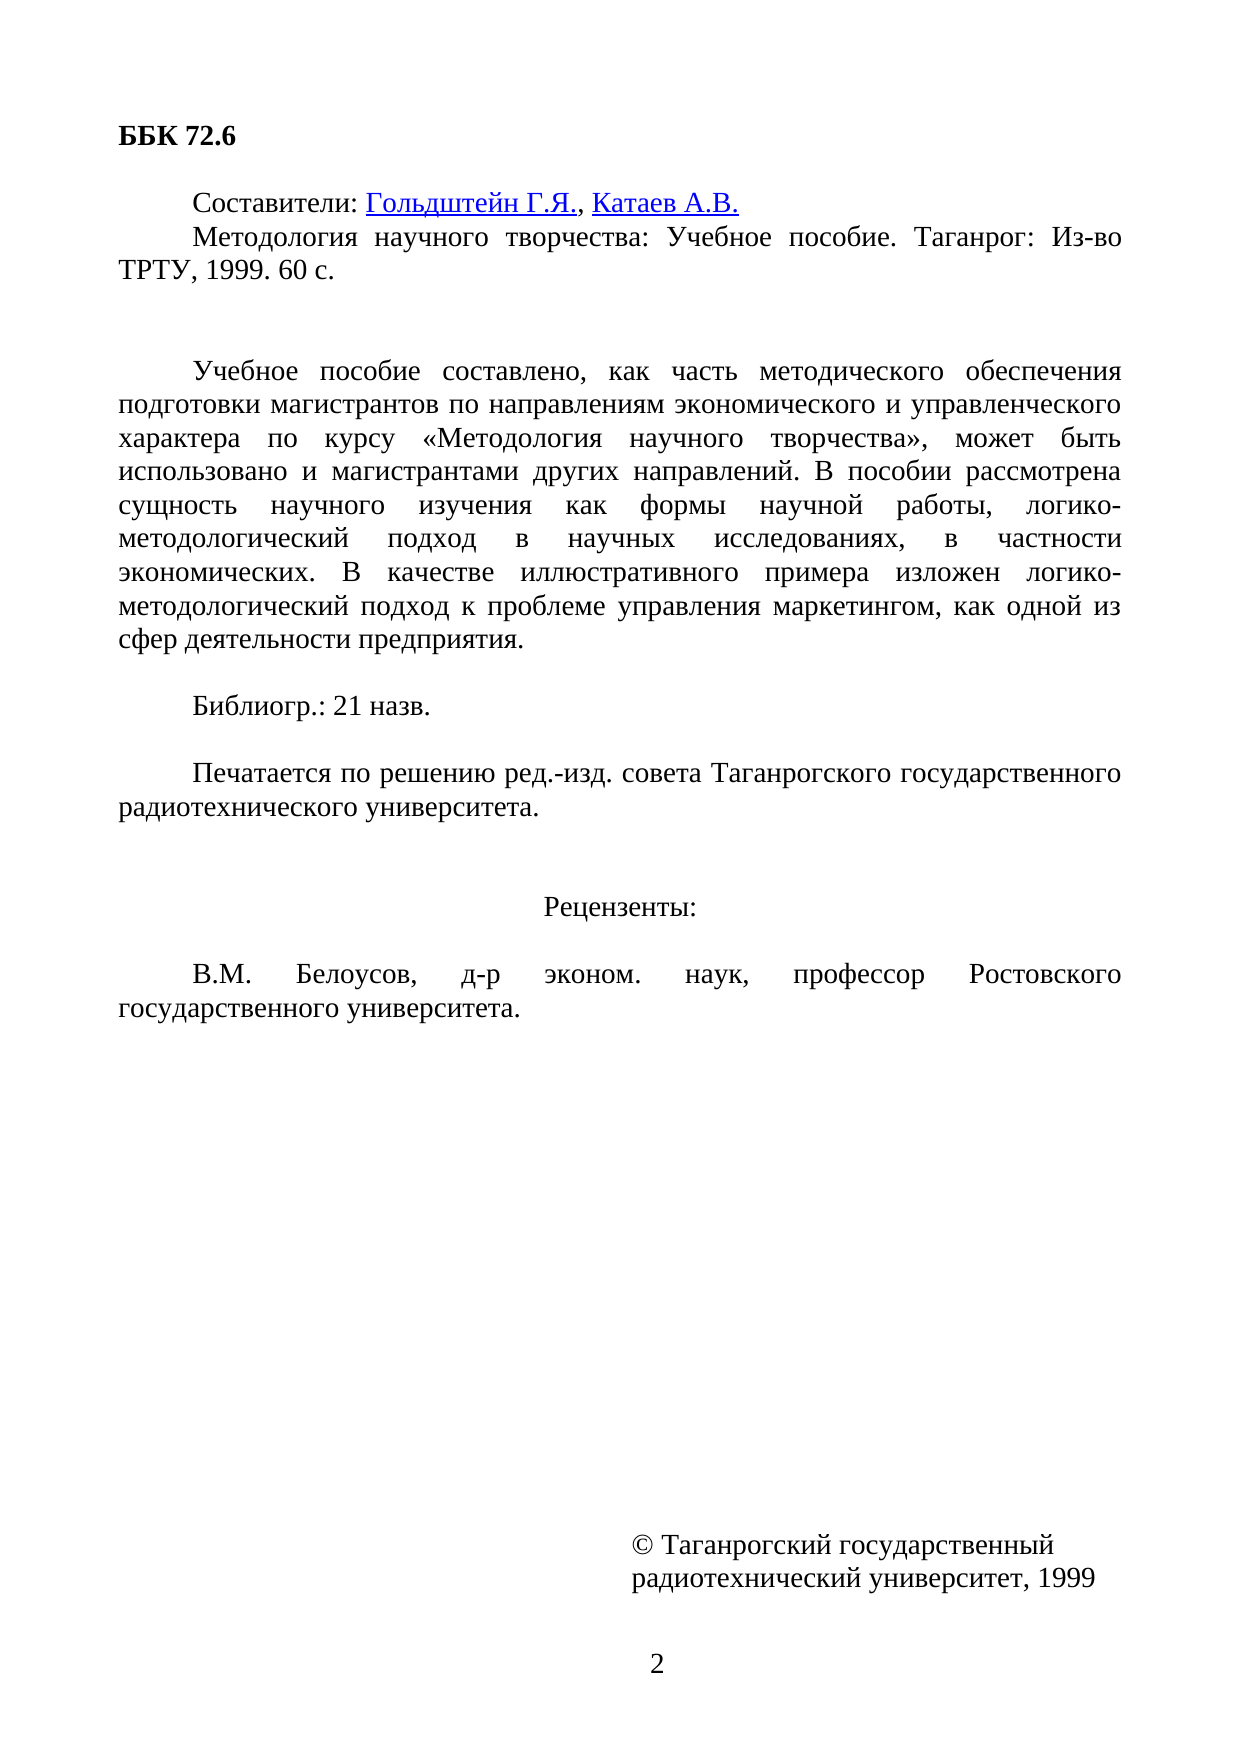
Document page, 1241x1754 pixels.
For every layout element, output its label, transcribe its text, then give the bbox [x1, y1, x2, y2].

text Рецензенты: [118, 889, 1122, 923]
text Библиогр.: 21 назв. [118, 688, 1122, 722]
text Составители: Гольдштейн Г.Я., Катаев А.В. [118, 185, 1122, 219]
text Учебное пособие составлено, как часть методического обеспечения подготовки магистрантов по направлениям экономического и управленческого характера по курсу «Методология научного творчества», может быть использовано и магистрантами других направлений. В пособии рассмотрена сущность научного изучения как формы научной работы, логико-методологический подход в научных исследованиях, в частности экономических. В качестве иллюстративного примера изложен логико-методологический подход к проблеме управления маркетингом, как одной из сфер деятельности предприятия. [118, 353, 1122, 655]
text ББК 72.6 [118, 118, 1122, 152]
text Печатается по решению ред.-изд. совета Таганрогского государственного радиотехнического университета. [118, 755, 1122, 822]
text Методология научного творчества: Учебное пособие. Таганрог: Из-во ТРТУ, 1999. 60 с. [118, 219, 1122, 286]
text В.М. Белоусов, д-р эконом. наук, профессор Ростовского государственного университета. [118, 957, 1122, 1024]
table_header © Таганрогский государственный радиотехнический университет, 1999 [620, 1527, 1133, 1594]
